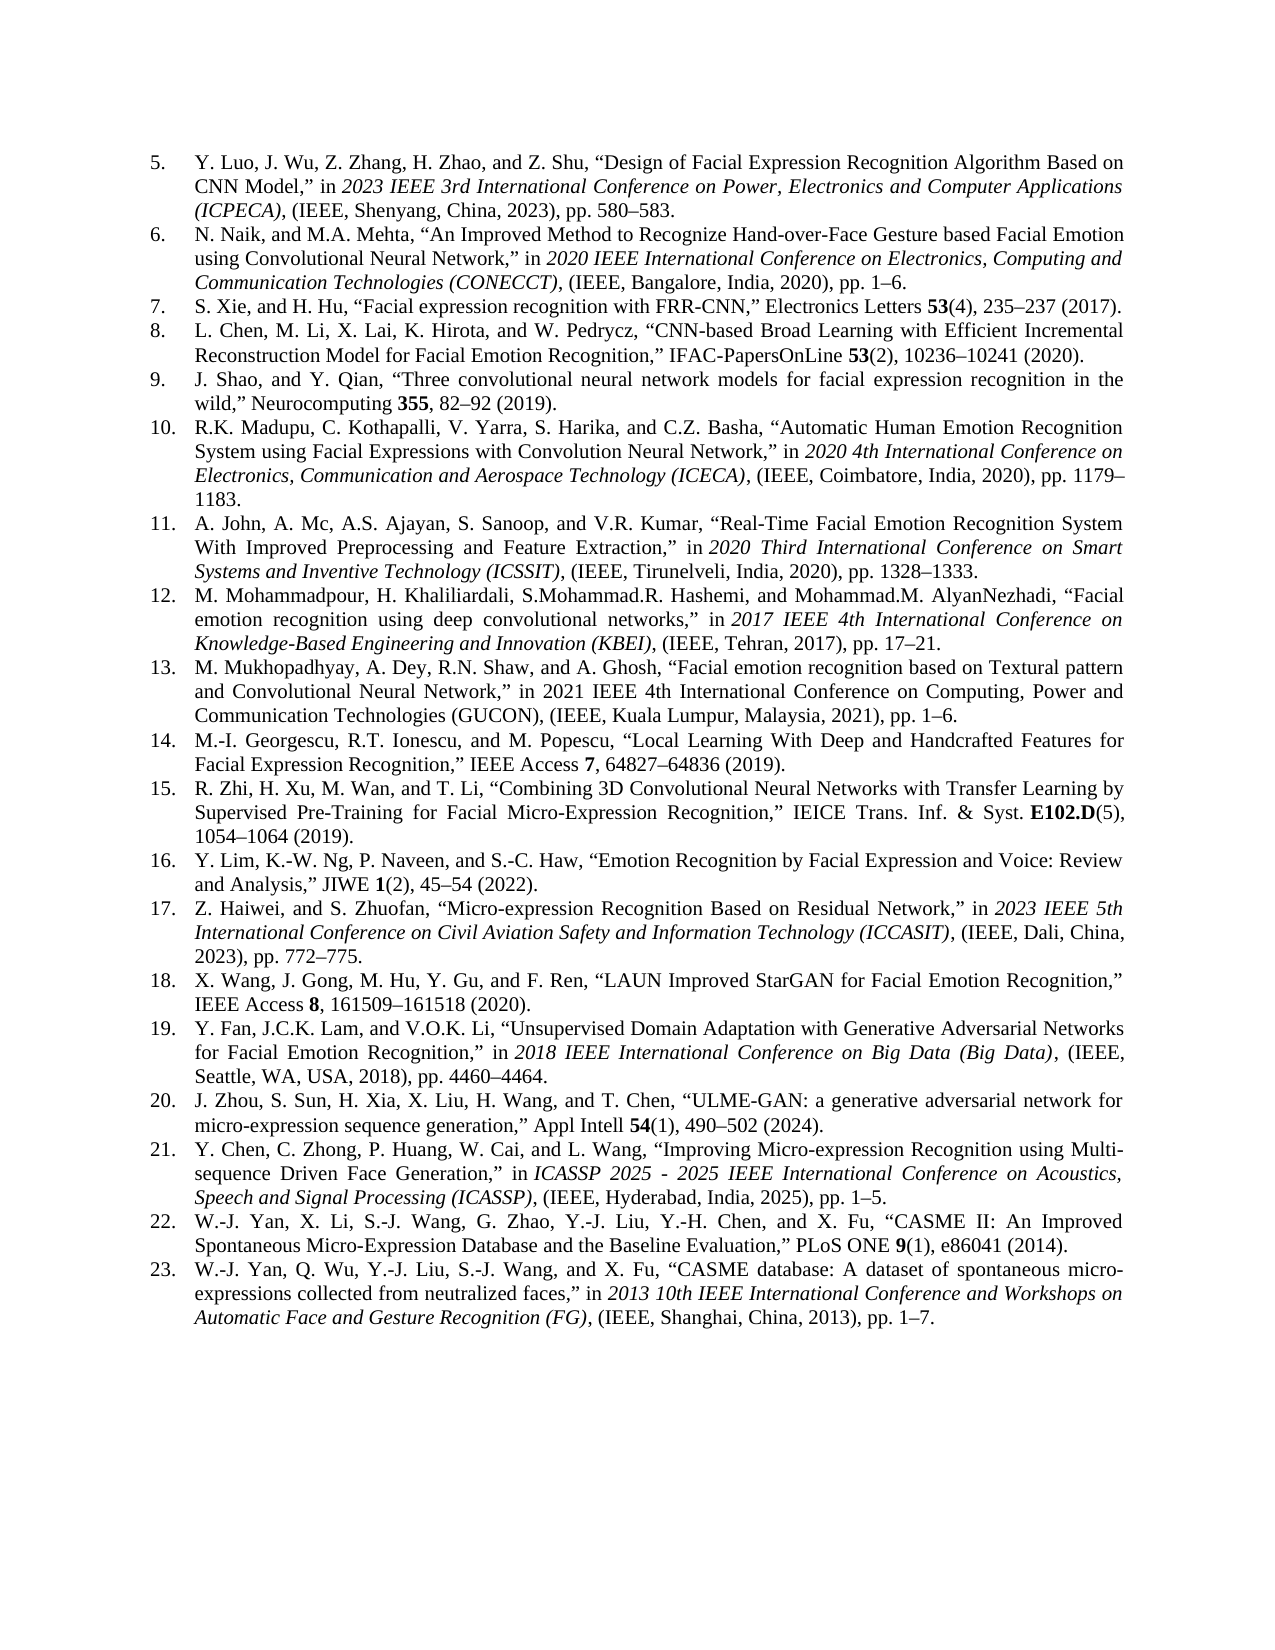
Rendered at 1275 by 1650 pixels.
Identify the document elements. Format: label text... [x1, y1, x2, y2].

text R. Zhi, H. Xu, M. Wan, and T. Li, “Combining 3D Convolutional Neural Networks with Transfer Learning by Supervised Pre-Training for Facial Micro-Expression Recognition,” IEICE Trans. Inf. & Syst. E102.D(5), 1054–1064 (2019). [150, 776, 1125, 848]
text Y. Luo, J. Wu, Z. Zhang, H. Zhao, and Z. Shu, “Design of Facial Expression Recognition Algorithm Based on CNN Model,” in 2023 IEEE 3rd International Conference on Power, Electronics and Computer Applications (ICPECA), (IEEE, Shenyang, China, 2023), pp. 580–583. [150, 150, 1125, 222]
text J. Zhou, S. Sun, H. Xia, X. Liu, H. Wang, and T. Chen, “ULME-GAN: a generative adversarial network for micro-expression sequence generation,” Appl Intell 54(1), 490–502 (2024). [150, 1088, 1125, 1137]
text M. Mukhopadhyay, A. Dey, R.N. Shaw, and A. Ghosh, “Facial emotion recognition based on Textural pattern and Convolutional Neural Network,” in 2021 IEEE 4th International Conference on Computing, Power and Communication Technologies (GUCON), (IEEE, Kuala Lumpur, Malaysia, 2021), pp. 1–6. [150, 655, 1125, 727]
text W.-J. Yan, X. Li, S.-J. Wang, G. Zhao, Y.-J. Liu, Y.-H. Chen, and X. Fu, “CASME II: An Improved Spontaneous Micro-Expression Database and the Baseline Evaluation,” PLoS ONE 9(1), e86041 (2014). [150, 1209, 1125, 1257]
text X. Wang, J. Gong, M. Hu, Y. Gu, and F. Ren, “LAUN Improved StarGAN for Facial Emotion Recognition,” IEEE Access 8, 161509–161518 (2020). [150, 968, 1125, 1016]
text Y. Lim, K.-W. Ng, P. Naveen, and S.-C. Haw, “Emotion Recognition by Facial Expression and Voice: Review and Analysis,” JIWE 1(2), 45–54 (2022). [150, 848, 1125, 896]
text L. Chen, M. Li, X. Lai, K. Hirota, and W. Pedrycz, “CNN-based Broad Learning with Efficient Incremental Reconstruction Model for Facial Emotion Recognition,” IFAC-PapersOnLine 53(2), 10236–10241 (2020). [150, 318, 1125, 367]
text W.-J. Yan, Q. Wu, Y.-J. Liu, S.-J. Wang, and X. Fu, “CASME database: A dataset of spontaneous micro-expressions collected from neutralized faces,” in 2013 10th IEEE International Conference and Workshops on Automatic Face and Gesture Recognition (FG), (IEEE, Shanghai, China, 2013), pp. 1–7. [150, 1257, 1125, 1329]
text A. John, A. Mc, A.S. Ajayan, S. Sanoop, and V.R. Kumar, “Real-Time Facial Emotion Recognition System With Improved Preprocessing and Feature Extraction,” in 2020 Third International Conference on Smart Systems and Inventive Technology (ICSSIT), (IEEE, Tirunelveli, India, 2020), pp. 1328–1333. [150, 511, 1125, 583]
text Y. Fan, J.C.K. Lam, and V.O.K. Li, “Unsupervised Domain Adaptation with Generative Adversarial Networks for Facial Emotion Recognition,” in 2018 IEEE International Conference on Big Data (Big Data), (IEEE, Seattle, WA, USA, 2018), pp. 4460–4464. [150, 1016, 1125, 1088]
text Y. Chen, C. Zhong, P. Huang, W. Cai, and L. Wang, “Improving Micro-expression Recognition using Multi-sequence Driven Face Generation,” in ICASSP 2025 - 2025 IEEE International Conference on Acoustics, Speech and Signal Processing (ICASSP), (IEEE, Hyderabad, India, 2025), pp. 1–5. [150, 1137, 1125, 1209]
text Z. Haiwei, and S. Zhuofan, “Micro-expression Recognition Based on Residual Network,” in 2023 IEEE 5th International Conference on Civil Aviation Safety and Information Technology (ICCASIT), (IEEE, Dali, China, 2023), pp. 772–775. [150, 896, 1125, 968]
text J. Shao, and Y. Qian, “Three convolutional neural network models for facial expression recognition in the wild,” Neurocomputing 355, 82–92 (2019). [150, 367, 1125, 415]
text M. Mohammadpour, H. Khaliliardali, S.Mohammad.R. Hashemi, and Mohammad.M. AlyanNezhadi, “Facial emotion recognition using deep convolutional networks,” in 2017 IEEE 4th International Conference on Knowledge-Based Engineering and Innovation (KBEI), (IEEE, Tehran, 2017), pp. 17–21. [150, 583, 1125, 655]
text M.-I. Georgescu, R.T. Ionescu, and M. Popescu, “Local Learning With Deep and Handcrafted Features for Facial Expression Recognition,” IEEE Access 7, 64827–64836 (2019). [150, 727, 1125, 776]
text R.K. Madupu, C. Kothapalli, V. Yarra, S. Harika, and C.Z. Basha, “Automatic Human Emotion Recognition System using Facial Expressions with Convolution Neural Network,” in 2020 4th International Conference on Electronics, Communication and Aerospace Technology (ICECA), (IEEE, Coimbatore, India, 2020), pp. 1179–1183. [150, 415, 1125, 511]
text S. Xie, and H. Hu, “Facial expression recognition with FRR‐CNN,” Electronics Letters 53(4), 235–237 (2017). [150, 294, 1125, 318]
text N. Naik, and M.A. Mehta, “An Improved Method to Recognize Hand-over-Face Gesture based Facial Emotion using Convolutional Neural Network,” in 2020 IEEE International Conference on Electronics, Computing and Communication Technologies (CONECCT), (IEEE, Bangalore, India, 2020), pp. 1–6. [150, 222, 1125, 294]
